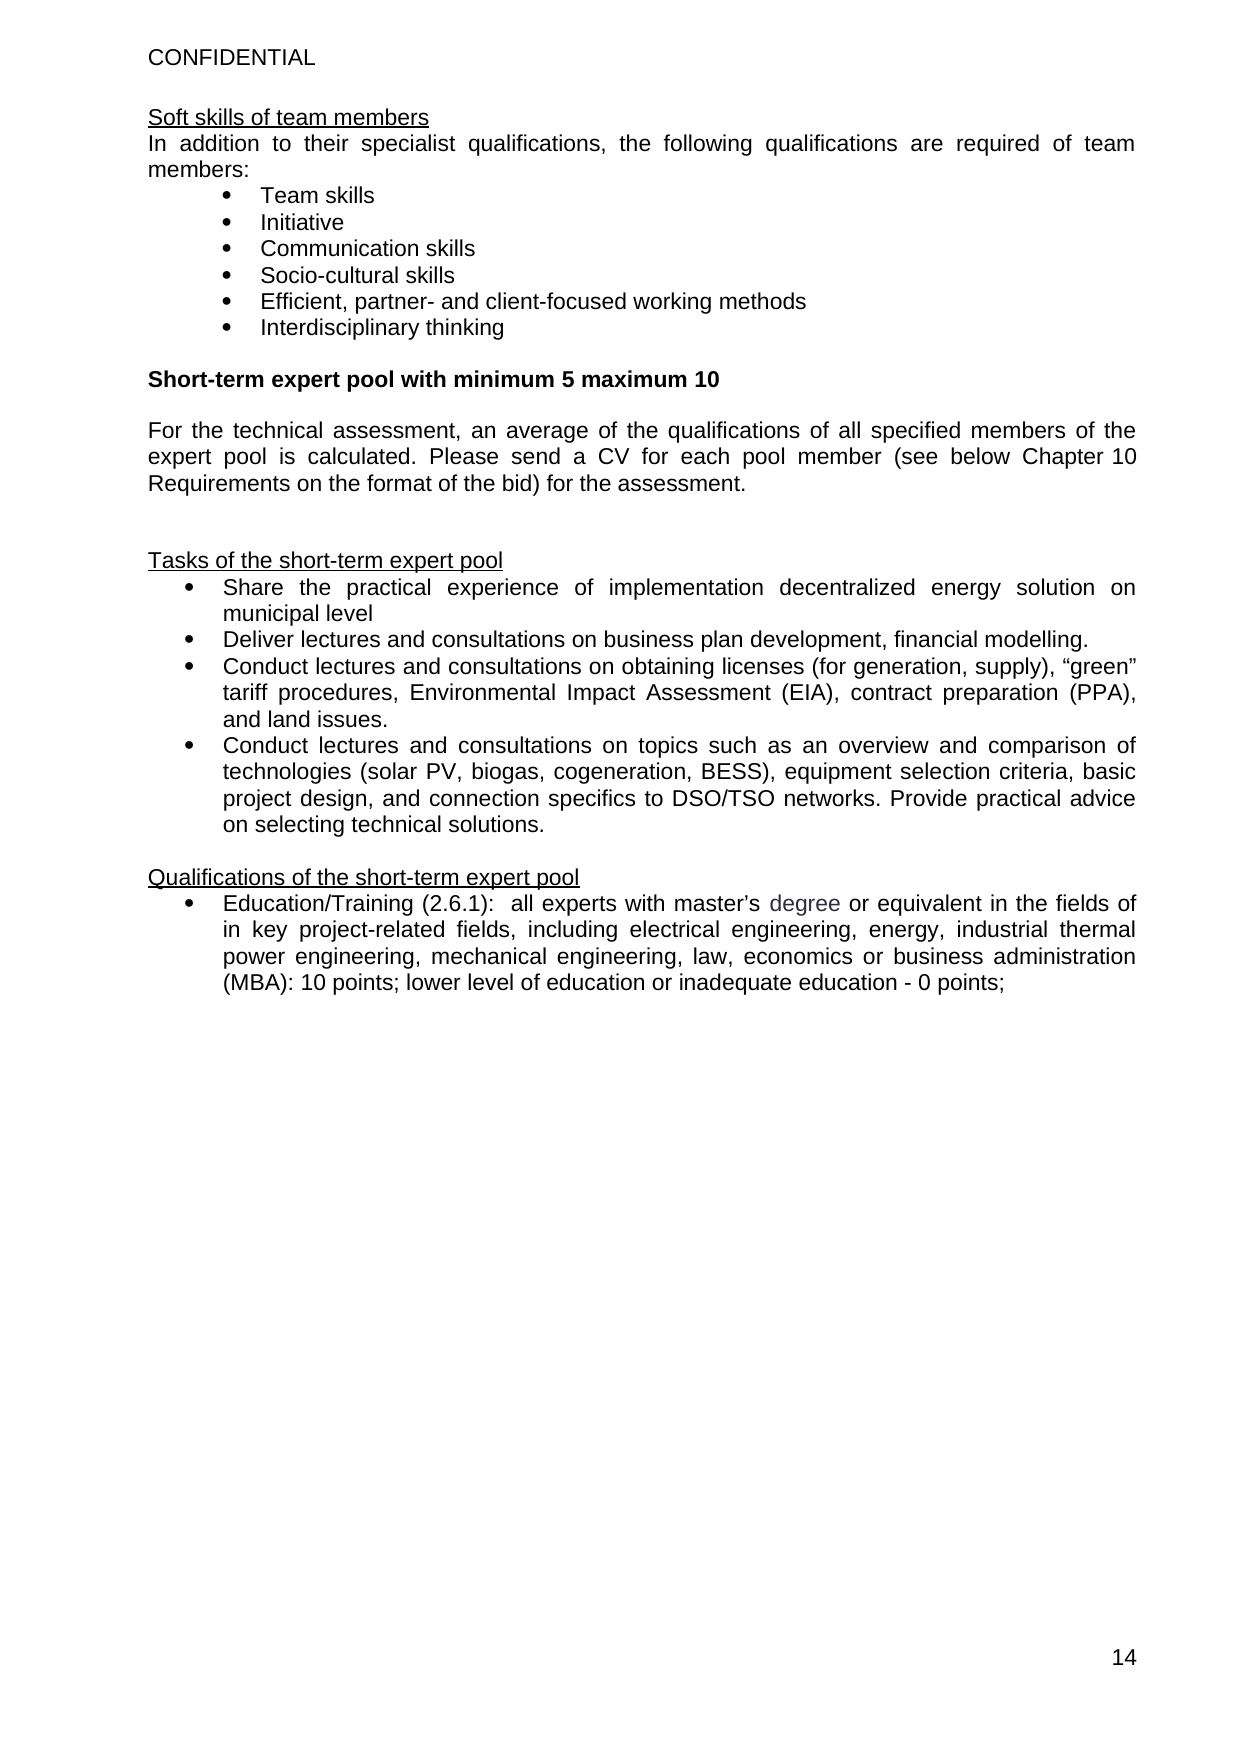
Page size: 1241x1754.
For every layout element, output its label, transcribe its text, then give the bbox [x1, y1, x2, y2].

list Conduct lectures and consultations on topics such as an overview and comparison of technologies (solar PV, biogas, cogeneration, BESS), equipment selection criteria, basic project design, and connection specifics to DSO/TSO networks. Provide practical advice on selecting technical solutions. [185, 732, 1137, 837]
list Interdisciplinary thinking [223, 314, 1137, 341]
text Qualifications of the short-term expert pool [148, 864, 1137, 890]
list Deliver lectures and consultations on business plan development, financial modelling. [185, 626, 1137, 653]
list Share the practical experience of implementation decentralized energy solution on municipal level [185, 574, 1137, 626]
list Initiative [223, 209, 1137, 235]
text For the technical assessment, an average of the qualifications of all specified members of the expert pool is calculated. Please send a CV for each pool member (see below Chapter 10 Requirements on the format of the bid) for the assessment. [148, 417, 1137, 496]
text In addition to their specialist qualifications, the following qualifications are required of team members: [148, 130, 1137, 182]
list Team skills [223, 182, 1137, 209]
list Communication skills [223, 235, 1137, 262]
subtitle Education/Training (2.6.1): all experts with master’s degree or equivalent in the fields of in key project-related fields, including electrical engineering, energy, industrial thermal power engineering, mechanical engineering, law, economics or business administration (MBA): 10 points; lower level of education or inadequate education - 0 points; [185, 890, 1137, 995]
list Socio-cultural skills [223, 262, 1137, 288]
subtitle Short-term expert pool with minimum 5 maximum 10 [148, 366, 1137, 392]
list Efficient, partner- and client-focused working methods [223, 288, 1137, 314]
list Conduct lectures and consultations on obtaining licenses (for generation, supply), “green” tariff procedures, Environmental Impact Assessment (EIA), contract preparation (PPA), and land issues. [185, 653, 1137, 732]
text Tasks of the short-term expert pool [148, 547, 1137, 574]
text Soft skills of team members [148, 103, 1137, 130]
